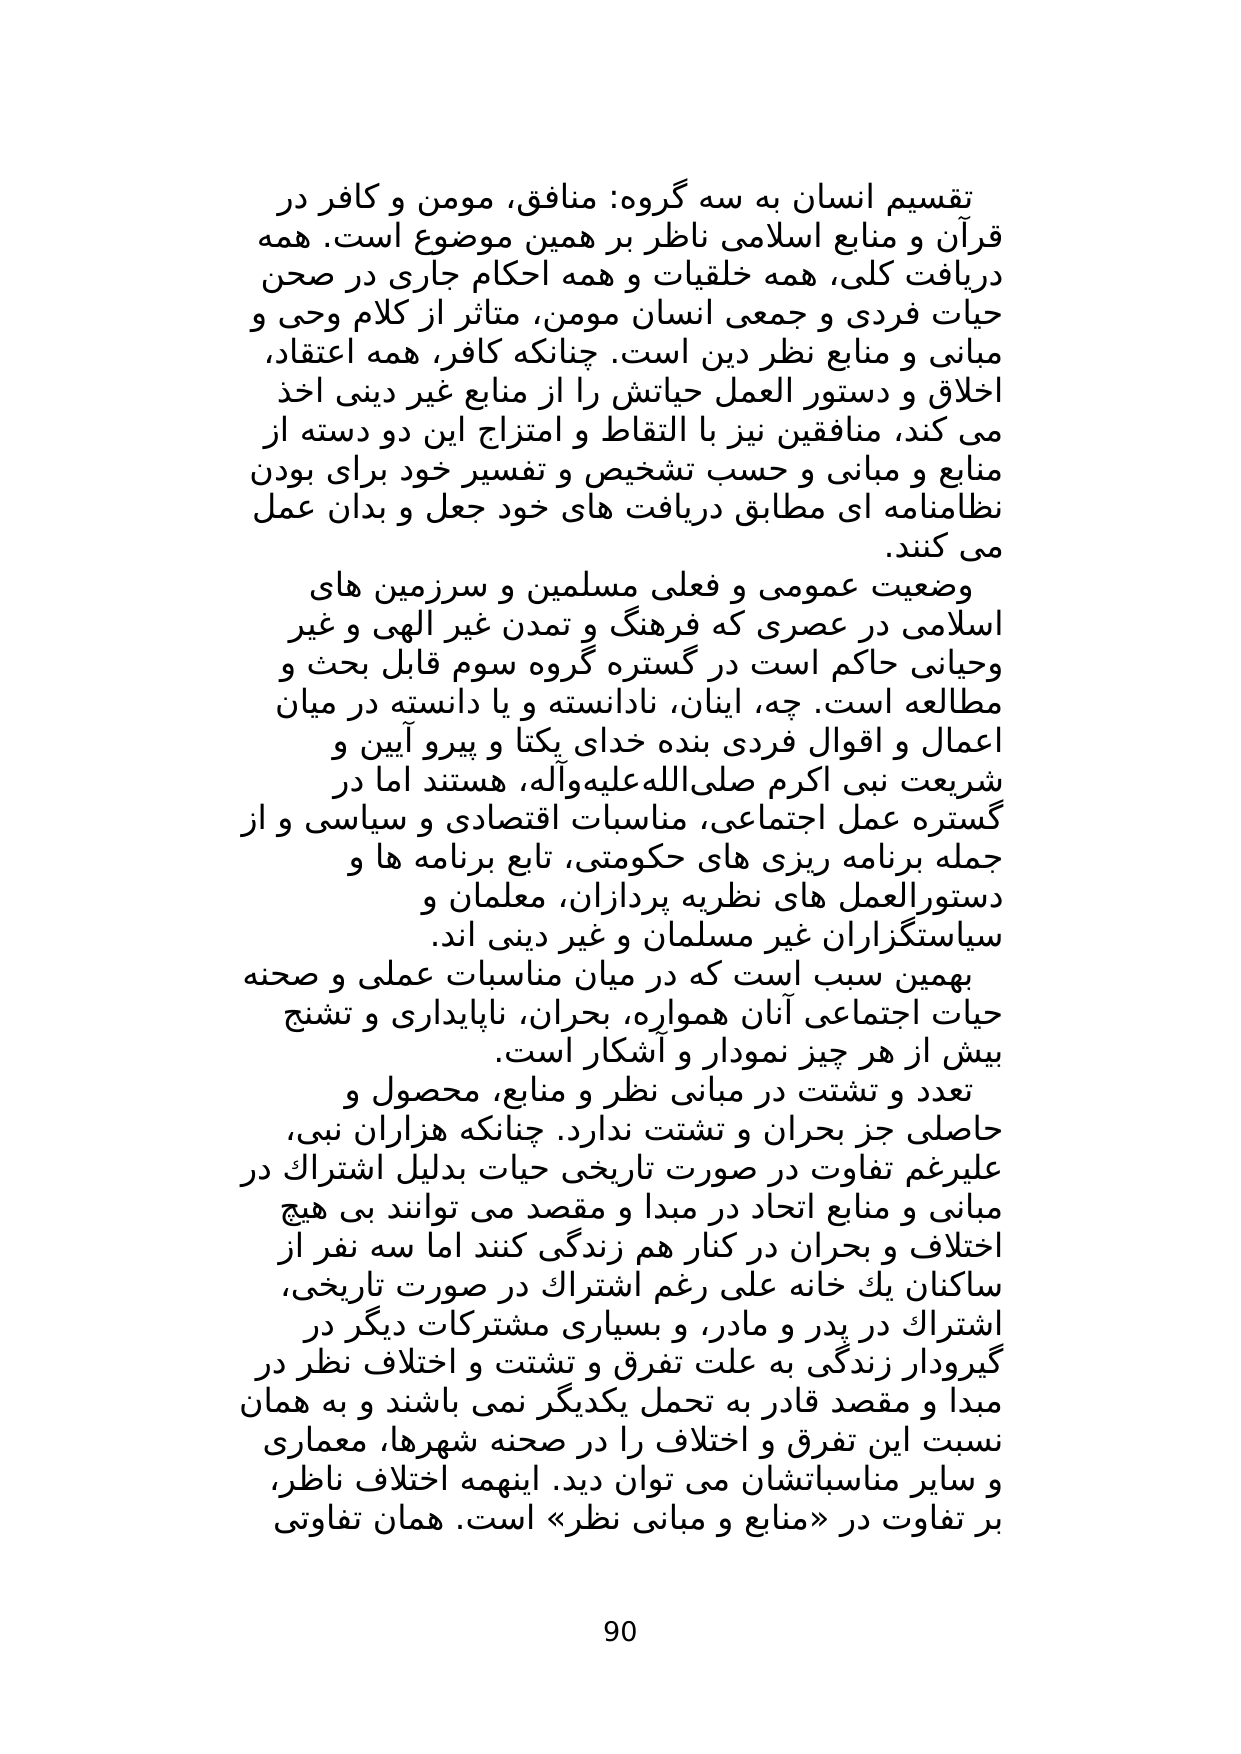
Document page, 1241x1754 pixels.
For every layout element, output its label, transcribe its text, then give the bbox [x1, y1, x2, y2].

text وضعيت عمومى و فعلى مسلمين و سرزمين هاى اسلامى در عصرى كه فرهنگ و تمدن غير الهى و غير وحيانى حاكم است در گستره گروه سوم قابل بحث و مطالعه است. چه، اينان، نادانسته و يا دانسته در ميان اعمال و اقوال فردى بنده خداى يكتا و پيرو آيين و شريعت نبى اكرم صلى‌الله‌عليه‌وآله، هستند اما در گستره عمل اجتماعى، مناسبات اقتصادى و سياسى و از جمله برنامه ريزى هاى حكومتى، تابع برنامه ها و دستورالعمل هاى نظريه پردازان، معلمان و سياستگزاران غير مسلمان و غير دينى اند. [236, 566, 1004, 954]
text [236, 1071, 1004, 1537]
text تقسيم انسان به سه گروه: منافق، مومن و كافر در قرآن و منابع اسلامى ناظر بر همين موضوع است. همه دريافت كلى، همه خلقيات و همه احكام جارى در صحن حيات فردى و جمعى انسان مومن، متاثر از كلام وحى و مبانى و منابع نظر دين است. چنانكه كافر، همه اعتقاد، اخلاق و دستور العمل حياتش را از منابع غير دينى اخذ مى كند، منافقين نيز با التقاط و امتزاج اين دو دسته از منابع و مبانى و حسب تشخيص و تفسير خود براى بودن نظامنامه اى مطابق دريافت هاى خود جعل و بدان عمل مى كنند. [236, 177, 1004, 566]
text بهمين سبب است كه در ميان مناسبات عملى و صحنه حيات اجتماعى آنان همواره، بحران، ناپايدارى و تشنج بيش از هر چيز نمودار و آشكار است. [236, 954, 1004, 1071]
